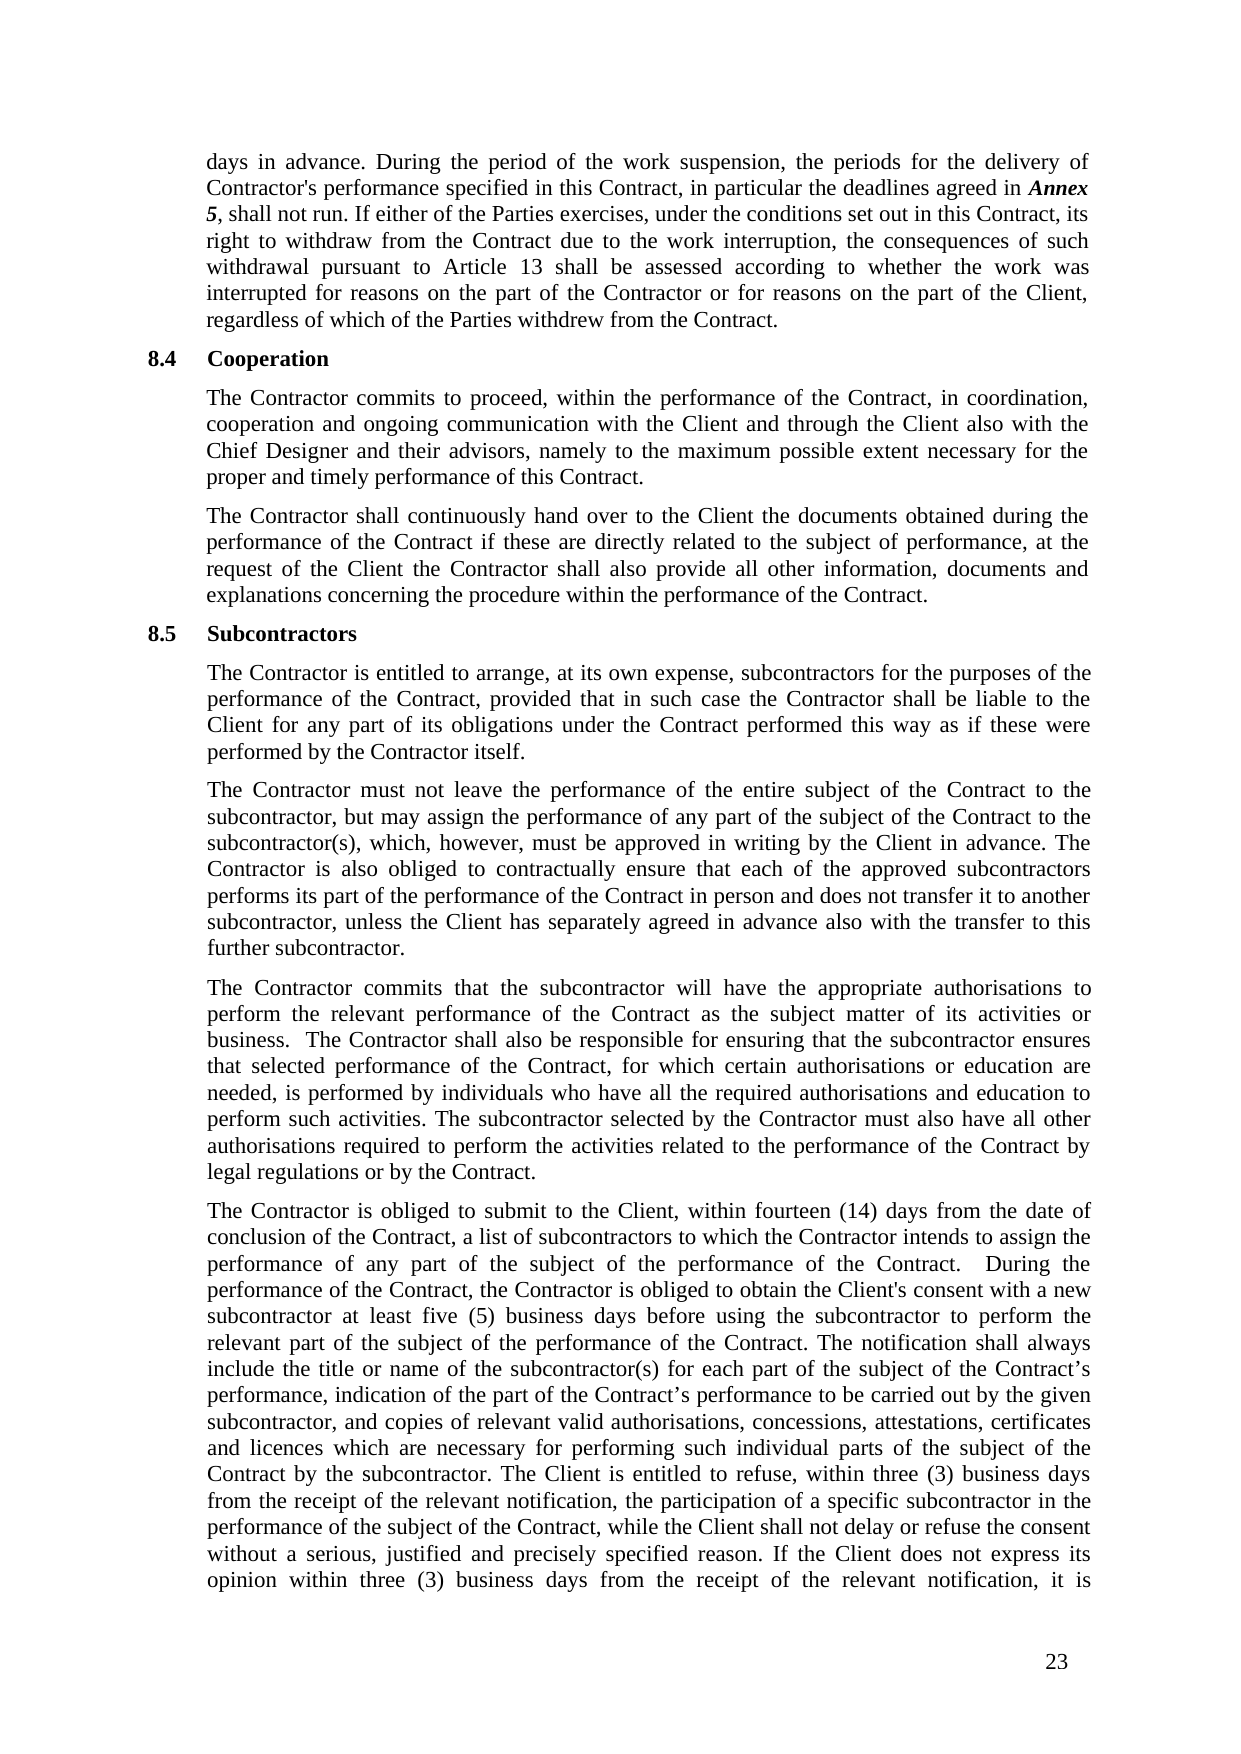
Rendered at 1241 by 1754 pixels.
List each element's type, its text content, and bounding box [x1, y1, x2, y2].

text The Contractor shall continuously hand over to the Client the documents obtained during the performance of the Contract if these are directly related to the subject of performance, at the request of the Client the Contractor shall also provide all other information, documents and explanations concerning the procedure within the performance of the Contract. [206, 502, 1090, 607]
subtitle Cooperation [148, 345, 1092, 371]
subtitle Subcontractors [148, 620, 1092, 646]
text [206, 148, 1090, 332]
text The Contractor commits that the subcontractor will have the appropriate authorisations to perform the relevant performance of the Contract as the subject matter of its activities or business. The Contractor shall also be responsible for ensuring that the subcontractor ensures that selected performance of the Contract, for which certain authorisations or education are needed, is performed by individuals who have all the required authorisations and education to perform such activities. The subcontractor selected by the Contractor must also have all other authorisations required to perform the activities related to the performance of the Contract by legal regulations or by the Contract. [207, 973, 1092, 1184]
text The Contractor is entitled to arrange, at its own expense, subcontractors for the purposes of the performance of the Contract, provided that in such case the Contractor shall be liable to the Client for any part of its obligations under the Contract performed this way as if these were performed by the Contractor itself. [207, 659, 1092, 764]
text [207, 1197, 1092, 1592]
text The Contractor commits to proceed, within the performance of the Contract, in coordination, cooperation and ongoing communication with the Client and through the Client also with the Chief Designer and their advisors, namely to the maximum possible extent necessary for the proper and timely performance of this Contract. [206, 384, 1090, 489]
text The Contractor must not leave the performance of the entire subject of the Contract to the subcontractor, but may assign the performance of any part of the subject of the Contract to the subcontractor(s), which, however, must be approved in writing by the Client in advance. The Contractor is also obliged to contractually ensure that each of the approved subcontractors performs its part of the performance of the Contract in person and does not transfer it to another subcontractor, unless the Client has separately agreed in advance also with the transfer to this further subcontractor. [207, 776, 1092, 961]
